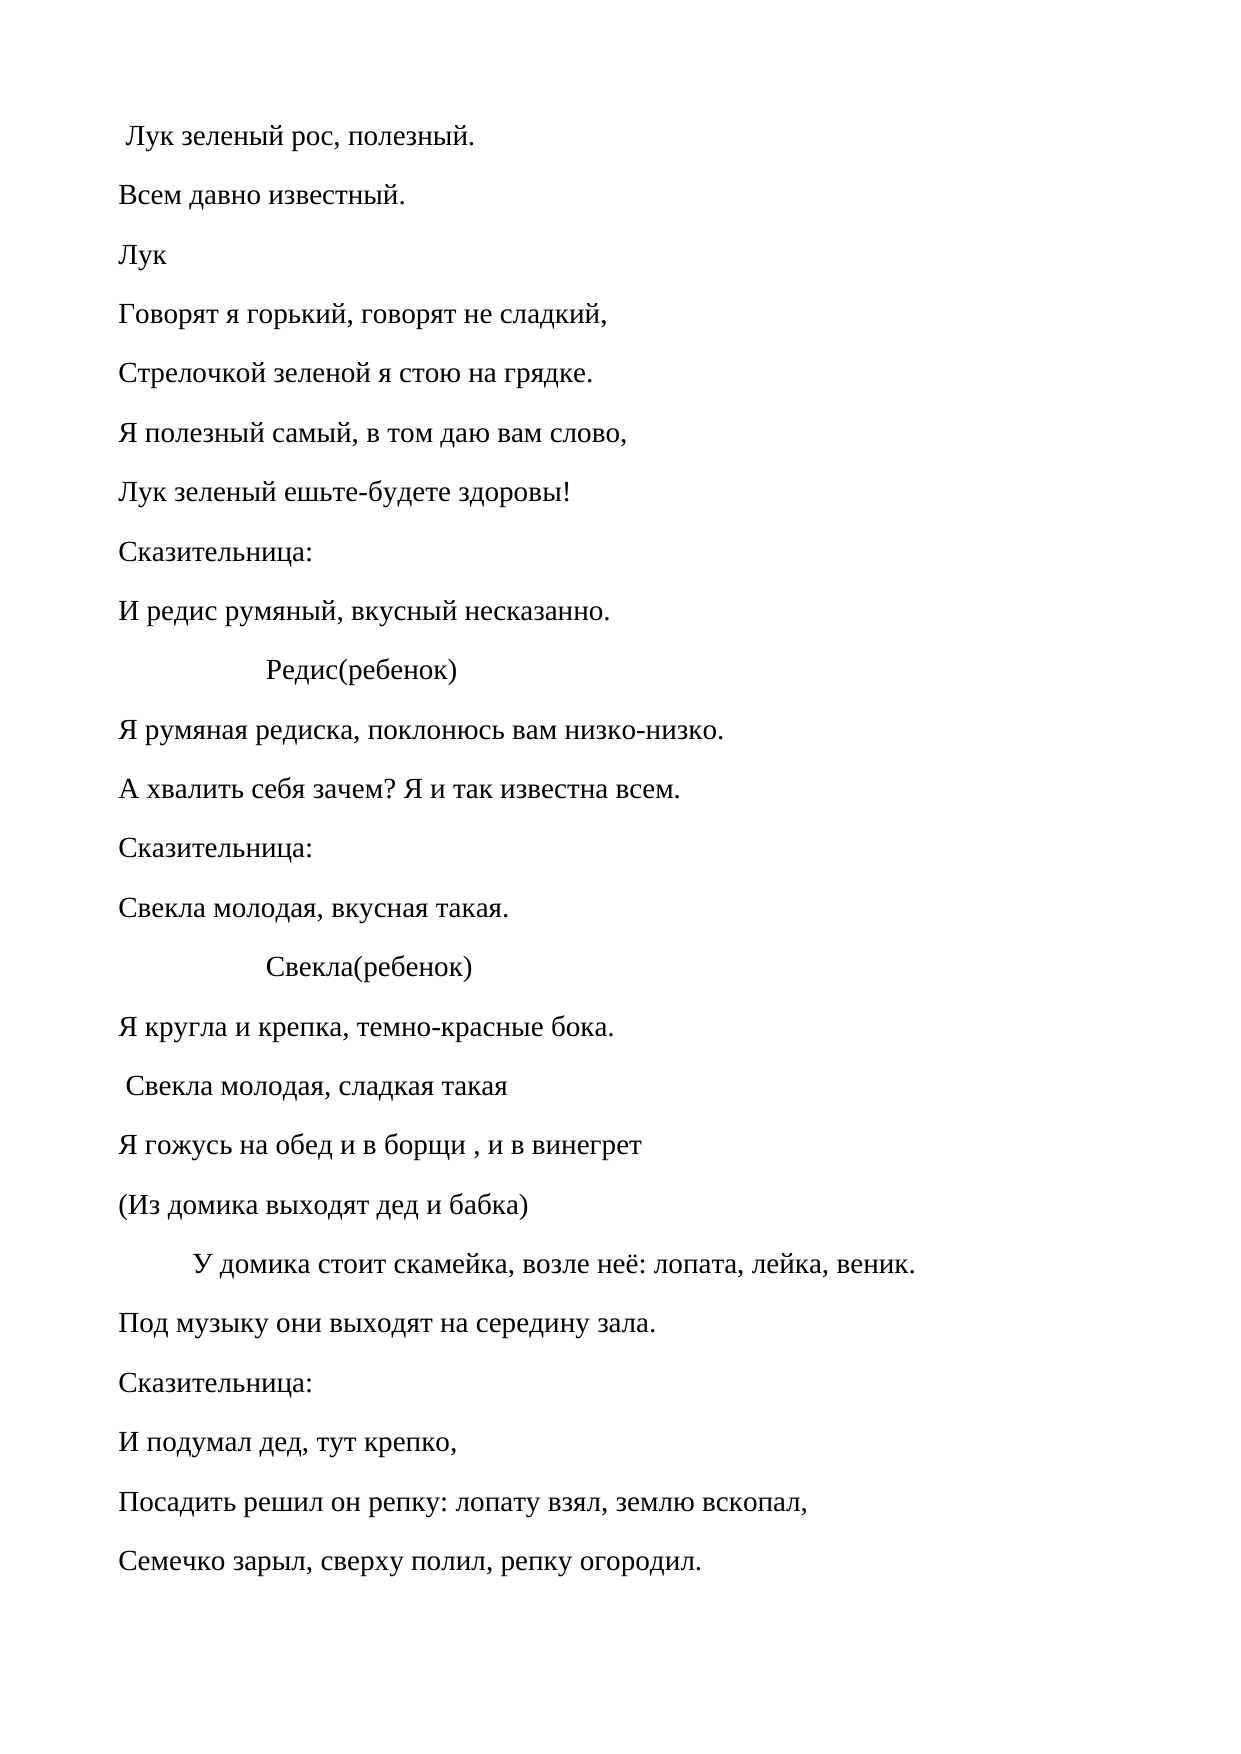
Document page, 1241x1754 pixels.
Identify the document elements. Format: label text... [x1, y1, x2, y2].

text Я полезный самый, в том даю вам слово, [118, 415, 1152, 448]
text Свекла молодая, сладкая такая [118, 1068, 1152, 1102]
text Свекла молодая, вкусная такая. [118, 890, 1152, 923]
text Я гожусь на обед и в борщи , и в винегрет [118, 1127, 1152, 1161]
text Семечко зарыл, сверху полил, репку огородил. [118, 1543, 1152, 1577]
text У домика стоит скамейка, возле неё: лопата, лейка, веник. [118, 1246, 1152, 1280]
text Под музыку они выходят на середину зала. [118, 1306, 1152, 1339]
text Стрелочкой зеленой я стою на грядке. [118, 356, 1152, 389]
text Сказительница: [118, 831, 1152, 864]
text А хвалить себя зачем? Я и так известна всем. [118, 771, 1152, 805]
text Редис(ребенок) [192, 652, 1152, 686]
text Я кругла и крепка, темно-красные бока. [118, 1009, 1152, 1042]
text Лук зеленый ешьте-будете здоровы! [118, 474, 1152, 508]
text Лук зеленый рос, полезный. [118, 118, 1152, 152]
text Я румяная редиска, поклонюсь вам низко-низко. [118, 712, 1152, 745]
text Сказительница: [118, 534, 1152, 567]
text Посадить решил он репку: лопату взял, землю вскопал, [118, 1484, 1152, 1517]
text Сказительница: [118, 1365, 1152, 1398]
text И редис румяный, вкусный несказанно. [118, 593, 1152, 627]
text Говорят я горький, говорят не сладкий, [118, 296, 1152, 330]
text (Из домика выходят дед и бабка) [118, 1187, 1152, 1220]
text И подумал дед, тут крепко, [118, 1424, 1152, 1458]
text Свекла(ребенок) [192, 949, 1152, 983]
text Всем давно известный. [118, 177, 1152, 211]
text Лук [118, 237, 1152, 270]
